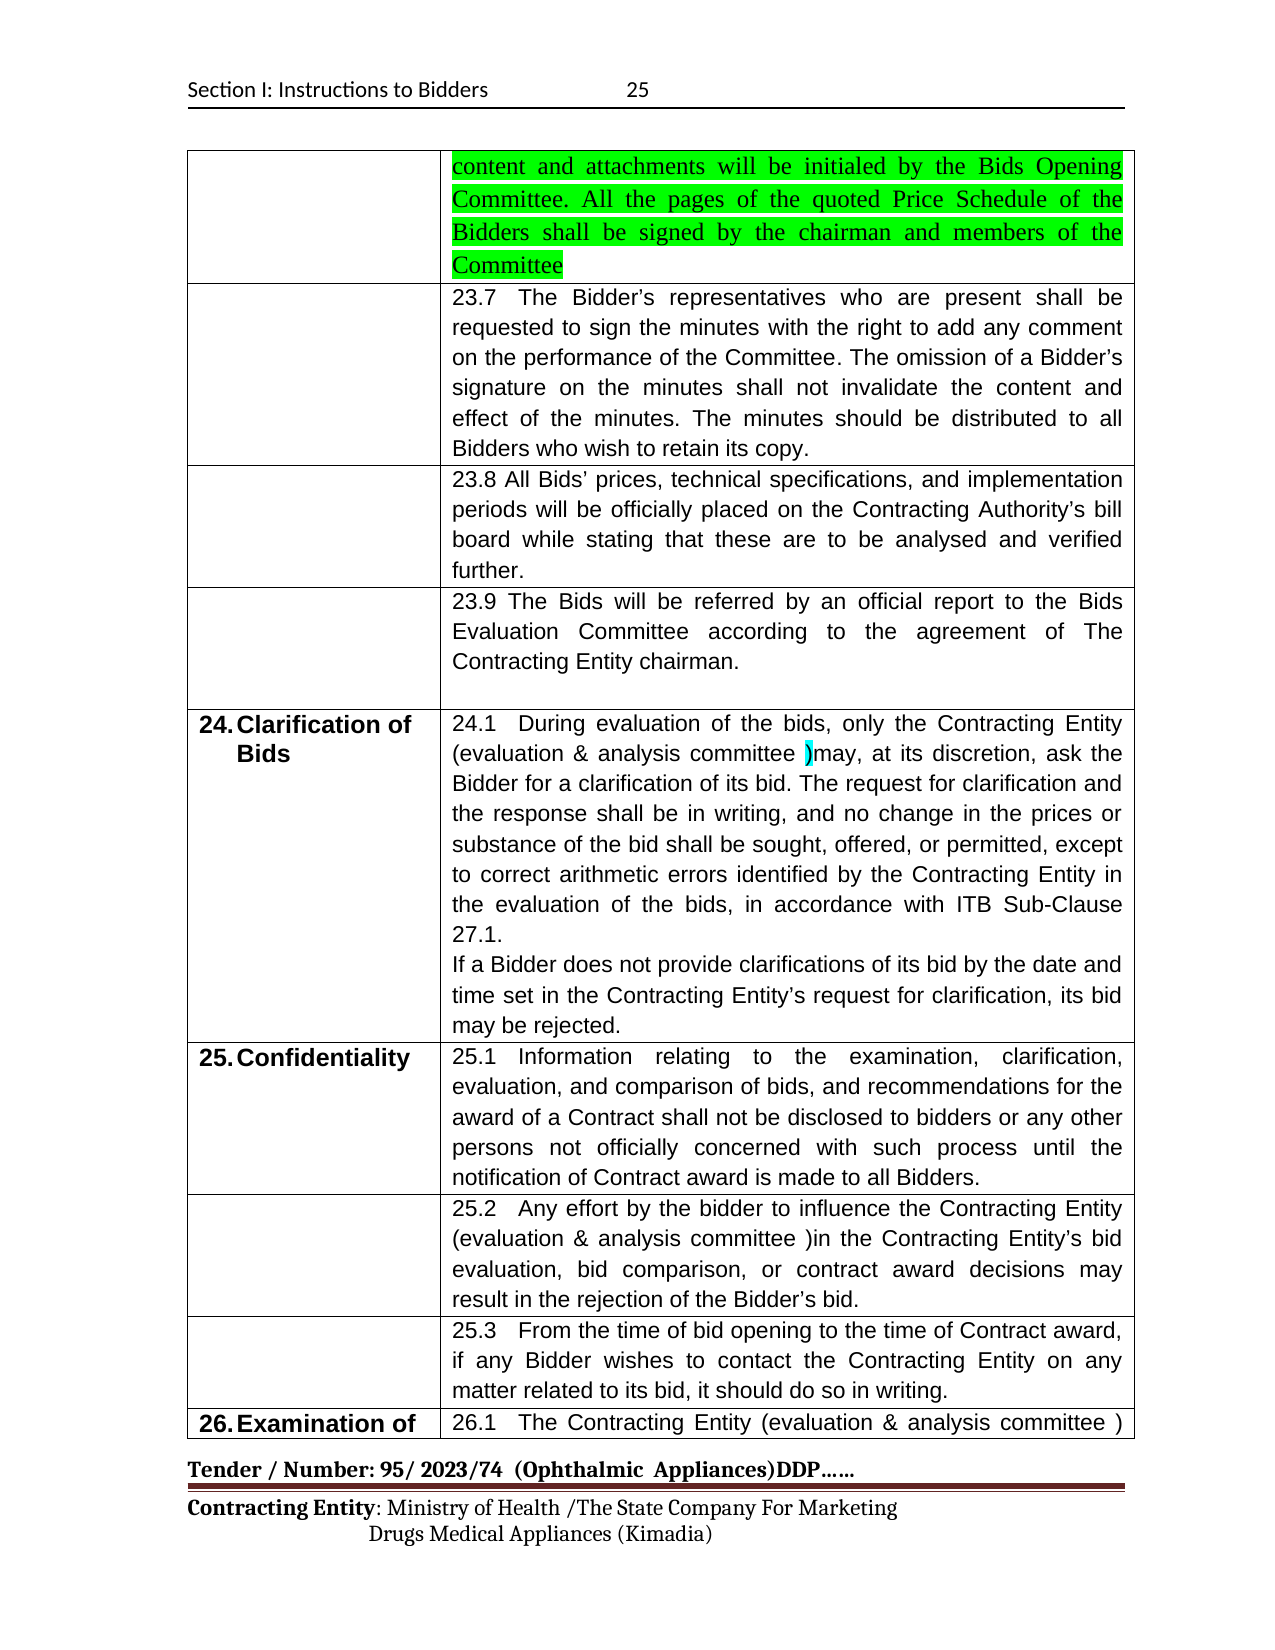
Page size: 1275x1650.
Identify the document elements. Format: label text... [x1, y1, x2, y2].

table_cell 25.1 Information relating to the examination, clarification, evaluation, and comparison of bids, and recommendations for the award of a Contract shall not be disclosed to bidders or any other persons not officially concerned with such process until the notification of Contract award is made to all Bidders. [441, 1043, 1134, 1194]
table_cell 24.1 During evaluation of the bids, only the Contracting Entity (evaluation & analysis committee )may, at its discretion, ask the Bidder for a clarification of its bid. The request for clarification and the response shall be in writing, and no change in the prices or substance of the bid shall be sought, offered, or permitted, except to correct arithmetic errors identified by the Contracting Entity in the evaluation of the bids, in accordance with ITB Sub-Clause 27.1. If a Bidder does not provide clarifications of its bid by the date and time set in the Contracting Entity’s request for clarification, its bid may be rejected. [441, 710, 1134, 1042]
table_cell [188, 284, 440, 465]
table_cell 23.8 All Bids’ prices, technical specifications, and implementation periods will be officially placed on the Contracting Authority’s bill board while stating that these are to be analysed and verified further. [441, 466, 1134, 587]
table_cell [188, 466, 440, 587]
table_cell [188, 1409, 440, 1437]
table_cell 25.2 Any effort by the bidder to influence the Contracting Entity (evaluation & analysis committee )in the Contracting Entity’s bid evaluation, bid comparison, or contract award decisions may result in the rejection of the Bidder’s bid. [441, 1195, 1134, 1316]
table_cell 25.3 From the time of bid opening to the time of Contract award, if any Bidder wishes to contact the Contracting Entity on any matter related to its bid, it should do so in writing. [441, 1317, 1134, 1408]
table_cell 23.9 The Bids will be referred by an official report to the Bids Evaluation Committee according to the agreement of The Contracting Entity chairman. [441, 588, 1134, 709]
table_cell [188, 1195, 440, 1316]
table_cell [188, 588, 440, 709]
table_cell 24. Clarification of Bids [188, 710, 440, 1042]
table_cell 25. Confidentiality [188, 1043, 440, 1194]
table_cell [441, 1409, 1134, 1437]
table_cell [188, 151, 440, 283]
table_cell [188, 1317, 440, 1408]
table_cell 23.7 The Bidder’s representatives who are present shall be requested to sign the minutes with the right to add any comment on the performance of the Committee. The omission of a Bidder’s signature on the minutes shall not invalidate the content and effect of the minutes. The minutes should be distributed to all Bidders who wish to retain its copy. [441, 284, 1134, 465]
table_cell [441, 151, 1134, 283]
